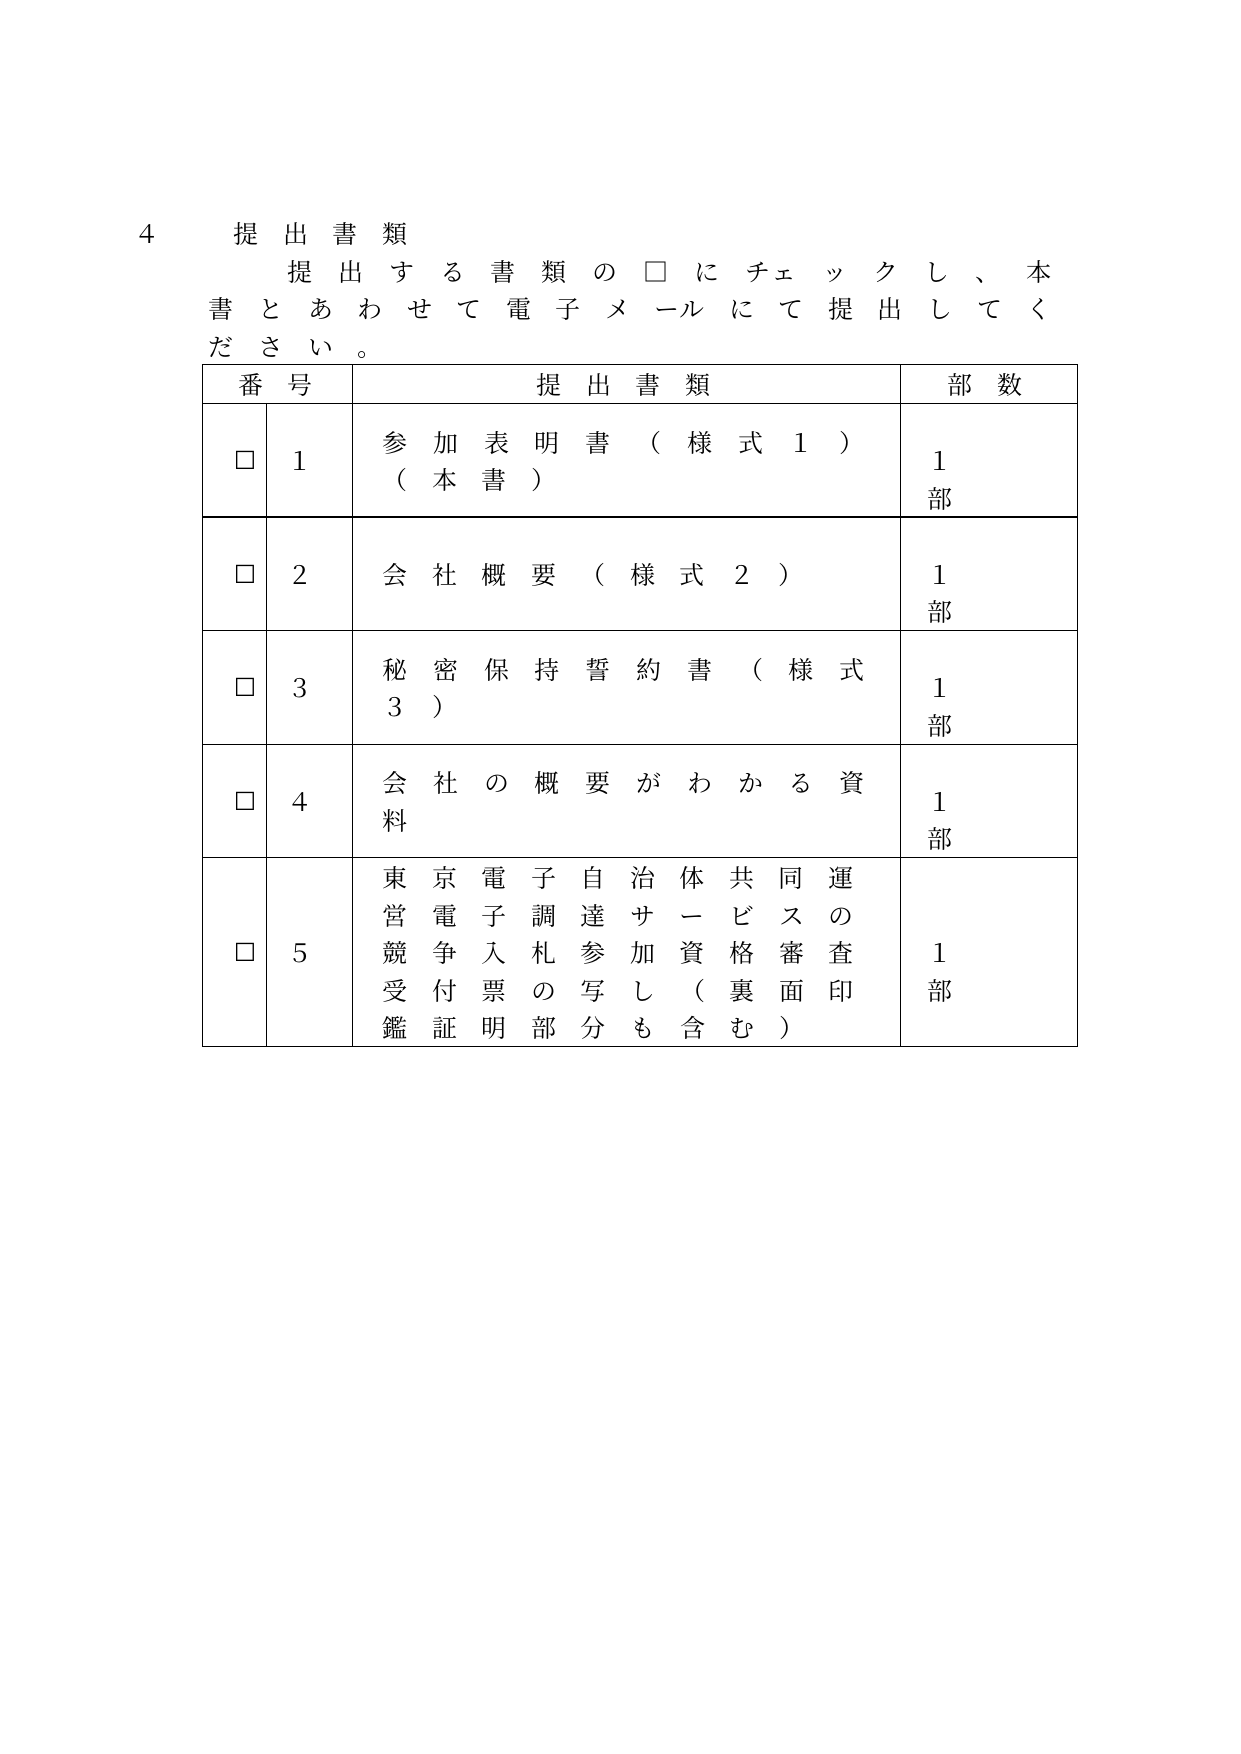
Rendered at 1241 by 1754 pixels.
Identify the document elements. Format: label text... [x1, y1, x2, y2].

table_cell １ 部 [901, 518, 1077, 630]
table_cell １ 部 [901, 631, 1077, 743]
table_cell 会社の概要がわかる資料 [353, 745, 900, 857]
table_cell １ 部 [901, 404, 1077, 516]
table_header 提出書類 [353, 365, 900, 403]
table_cell ４ [267, 745, 352, 857]
table_cell ２ [267, 518, 352, 630]
table_cell １ 部 [901, 858, 1077, 1046]
text 提出する書類の□にチェックし、本書とあわせて電子メールにて提出してください。 [134, 252, 1076, 364]
table_cell 参加表明書（様式１）（本書） [353, 404, 900, 516]
table_cell １ 部 [901, 745, 1077, 857]
table_cell 秘密保持誓約書（様式３） [353, 631, 900, 743]
table_header 番号 [203, 365, 352, 403]
table_cell ３ [267, 631, 352, 743]
table_header 部数 [901, 365, 1077, 403]
table_cell ５ [267, 858, 352, 1046]
table_cell 会社概要（様式２） [353, 518, 900, 630]
text ４ 提出書類 [134, 214, 1076, 252]
table_cell 東京電子自治体共同運営電子調達サービスの競争入札参加資格審査受付票の写し（裏面印鑑証明部分も含む） [353, 858, 900, 1046]
table_cell １ [267, 404, 352, 516]
